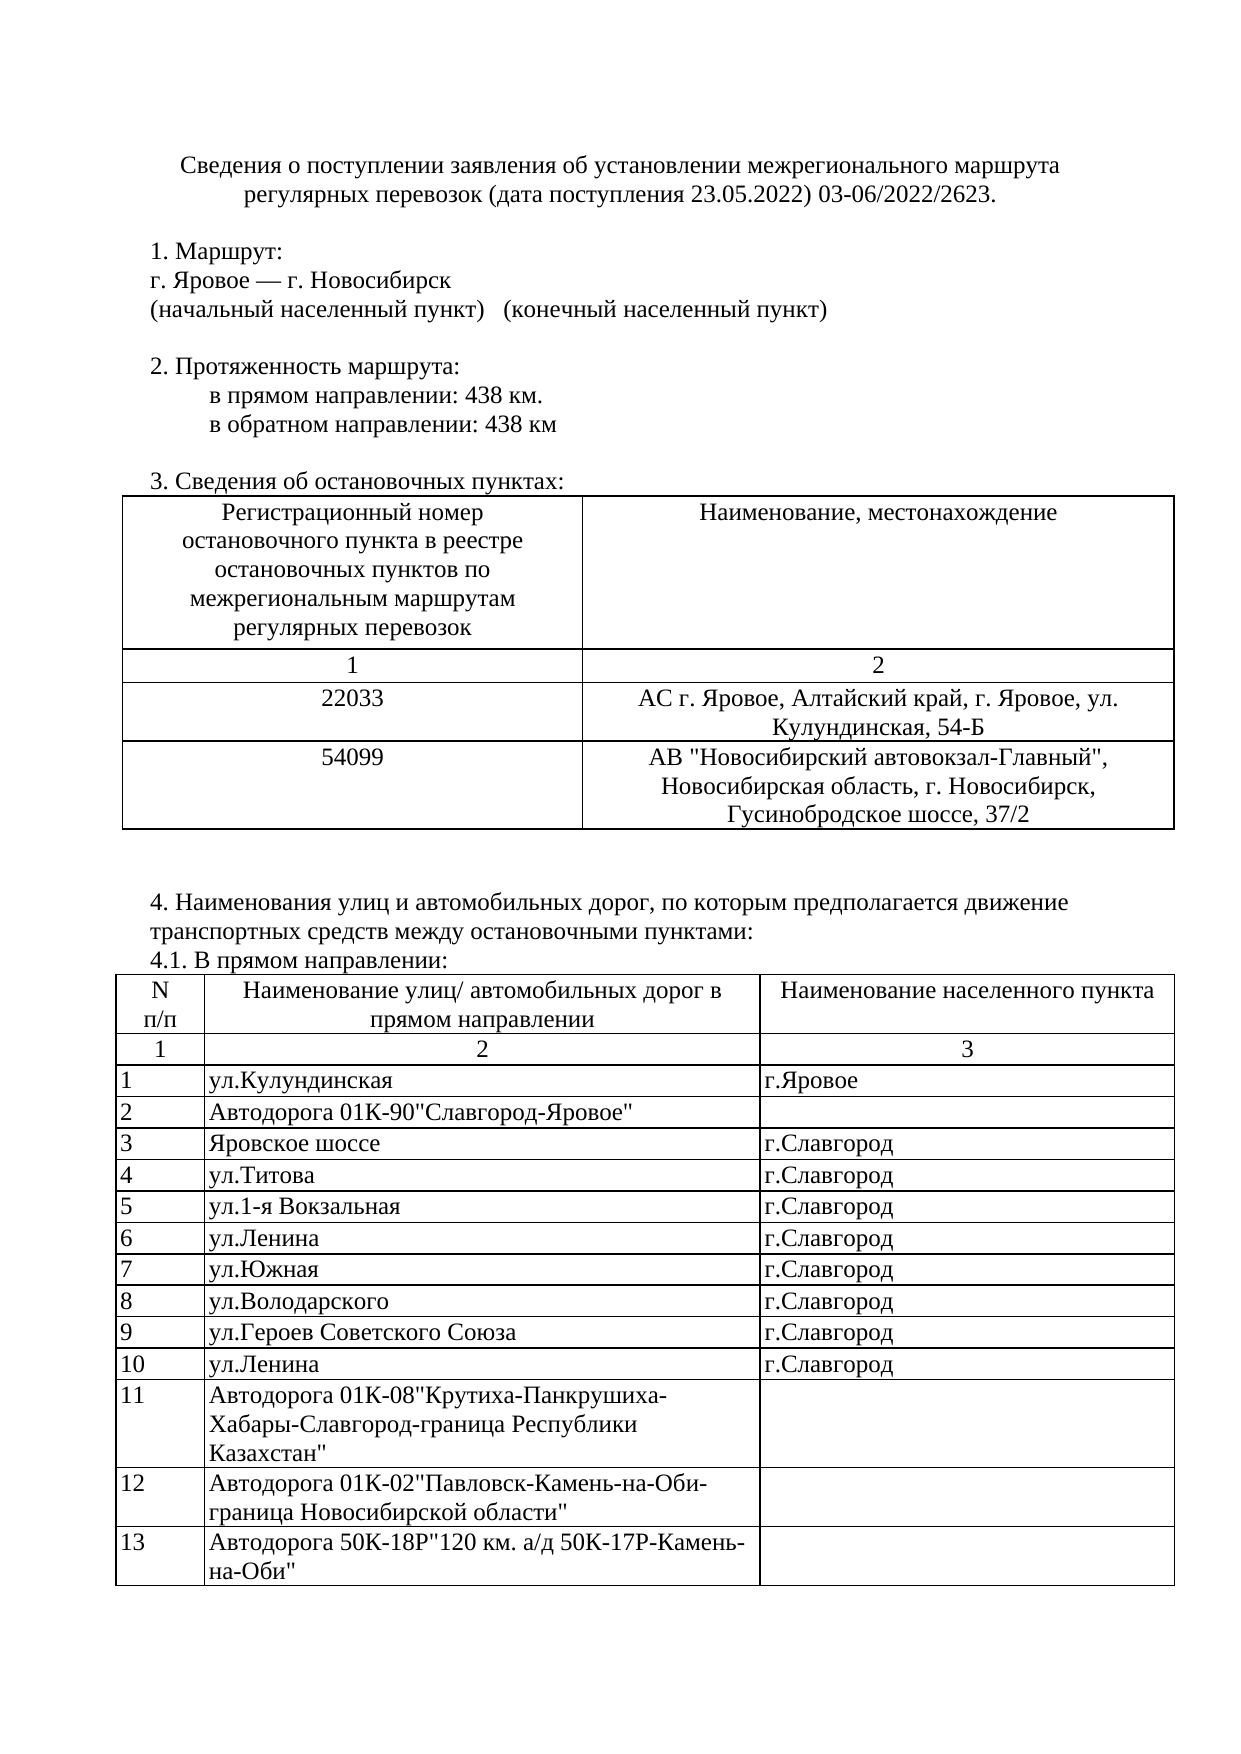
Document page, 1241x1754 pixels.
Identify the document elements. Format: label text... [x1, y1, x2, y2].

table_cell Автодорога 50К-18Р"120 км. а/д 50К-17Р-Камень-на-Оби" [205, 1527, 759, 1584]
table_cell г.Славгород [761, 1192, 1174, 1221]
table_cell АВ "Новосибирский автовокзал-Главный", Новосибирская область, г. Новосибирск, Гусинобродское шоссе, 37/2 [583, 742, 1173, 828]
table_cell г.Славгород [761, 1160, 1174, 1190]
table_cell [761, 1097, 1174, 1127]
table_cell г.Славгород [761, 1129, 1174, 1158]
table_cell ул.Ленина [205, 1223, 759, 1253]
table_cell АС г. Яровое, Алтайский край, г. Яровое, ул. Кулундинская, 54-Б [583, 683, 1173, 740]
table_cell [761, 1380, 1174, 1466]
table_cell 2 [117, 1097, 204, 1127]
text в прямом направлении: 438 км. [150, 380, 1090, 409]
table_cell ул.Южная [205, 1255, 759, 1284]
text 4. Наименования улиц и автомобильных дорог, по которым предполагается движение транспортных средств между остановочными пунктами: [150, 887, 1090, 945]
table_cell 7 [117, 1255, 204, 1284]
text 3. Сведения об остановочных пунктах: [150, 466, 1090, 495]
text 4.1. В прямом направлении: [150, 945, 1090, 973]
table_cell Автодорога 01К-08"Крутиха-Панкрушиха-Хабары-Славгород-граница Республики Казахстан" [205, 1380, 759, 1466]
table_header Регистрационный номер остановочного пункта в реестре остановочных пунктов по межрегиональным маршрутам регулярных перевозок [123, 497, 582, 648]
table_cell ул.Титова [205, 1160, 759, 1190]
table_cell 10 [117, 1349, 204, 1379]
table_cell 9 [117, 1317, 204, 1347]
table_cell ул.1-я Вокзальная [205, 1192, 759, 1221]
table_cell Автодорога 01К-02"Павловск-Камень-на-Оби-граница Новосибирской области" [205, 1468, 759, 1526]
table_cell 4 [117, 1160, 204, 1190]
table_cell г.Славгород [761, 1317, 1174, 1347]
table_header Наименование населенного пункта [761, 975, 1174, 1033]
table_cell Автодорога 01К-90"Славгород-Яровое" [205, 1097, 759, 1127]
table_cell 2 [583, 650, 1173, 681]
table_cell 6 [117, 1223, 204, 1253]
table_cell [761, 1468, 1174, 1526]
table_header Наименование улиц/ автомобильных дорог в прямом направлении [205, 975, 759, 1033]
table_header N п/п [117, 975, 204, 1033]
table_cell г.Славгород [761, 1223, 1174, 1253]
table_cell г.Славгород [761, 1255, 1174, 1284]
table_cell 13 [117, 1527, 204, 1584]
table_cell 3 [761, 1034, 1174, 1064]
table_cell г.Славгород [761, 1286, 1174, 1316]
table_cell г.Яровое [761, 1066, 1174, 1096]
table_cell 54099 [123, 742, 582, 828]
table_cell 5 [117, 1192, 204, 1221]
table_header Наименование, местонахождение [583, 497, 1173, 648]
table_cell 2 [205, 1034, 759, 1064]
text Сведения о поступлении заявления об установлении межрегионального маршрута регулярных перевозок (дата поступления 23.05.2022) 03-06/2022/2623. [150, 150, 1090, 207]
text г. Яровое — г. Новосибирск [150, 265, 1090, 294]
table_cell Яровское шоссе [205, 1129, 759, 1158]
table_cell ул.Володарского [205, 1286, 759, 1316]
text (начальный населенный пункт) (конечный населенный пункт) [150, 294, 1090, 322]
table_cell [761, 1527, 1174, 1584]
table_cell 1 [117, 1034, 204, 1064]
table_cell г.Славгород [761, 1349, 1174, 1379]
text в обратном направлении: 438 км [150, 409, 1090, 437]
text 2. Протяженность маршрута: [150, 351, 1090, 380]
table_cell 3 [117, 1129, 204, 1158]
table_cell ул.Героев Советского Союза [205, 1317, 759, 1347]
table_cell 22033 [123, 683, 582, 740]
table_cell 1 [117, 1066, 204, 1096]
table_cell 11 [117, 1380, 204, 1466]
table_cell 12 [117, 1468, 204, 1526]
table_cell ул.Кулундинская [205, 1066, 759, 1096]
text 1. Маршрут: [150, 236, 1090, 265]
table_cell 1 [123, 650, 582, 681]
table_cell ул.Ленина [205, 1349, 759, 1379]
table_cell 8 [117, 1286, 204, 1316]
